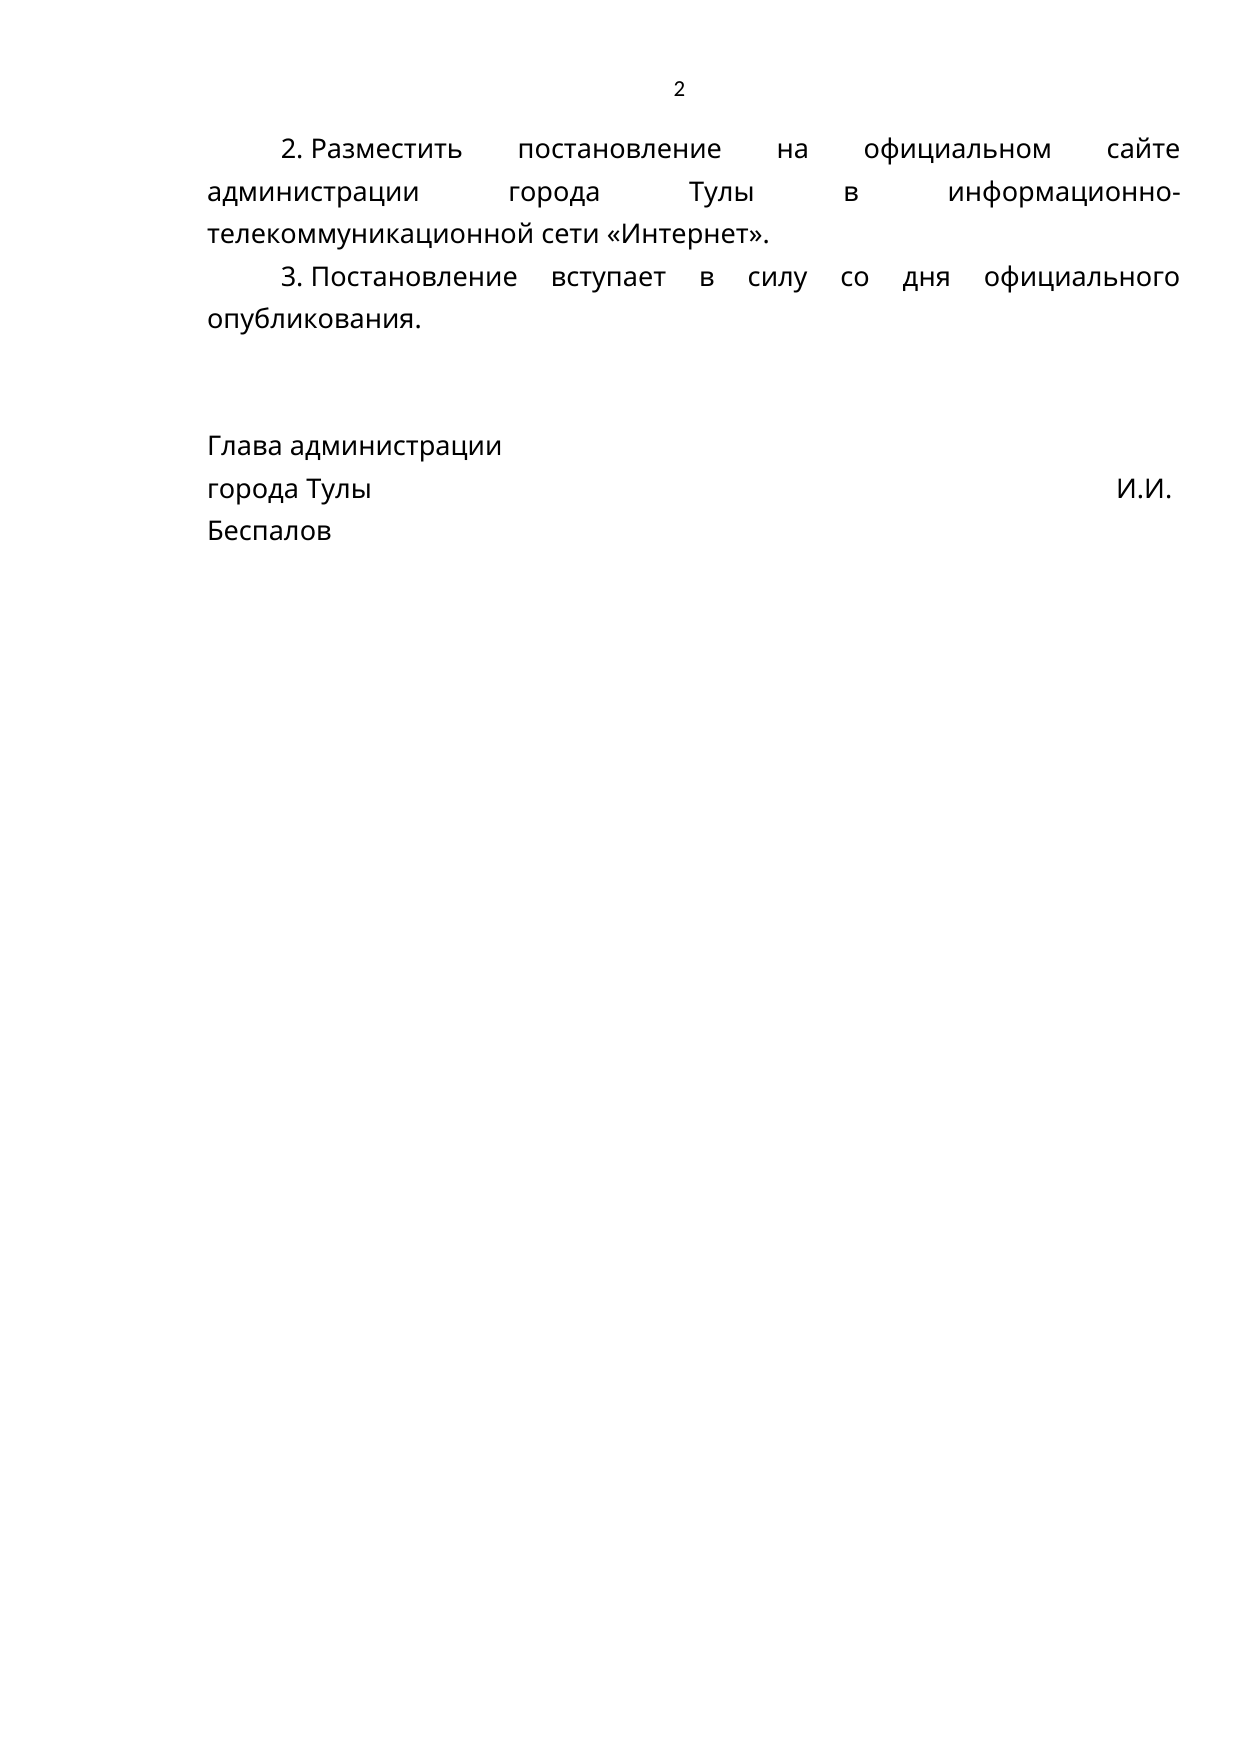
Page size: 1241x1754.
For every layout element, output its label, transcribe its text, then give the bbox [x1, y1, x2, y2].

list Разместить постановление на официальном сайте администрации города Тулы в информационно-телекоммуникационной сети «Интернет». [207, 130, 1181, 252]
list Постановление вступает в силу со дня официального опубликования. [207, 257, 1181, 336]
text города Тулы И.И. Беспалов [207, 469, 1181, 548]
text Глава администрации [207, 427, 1181, 463]
